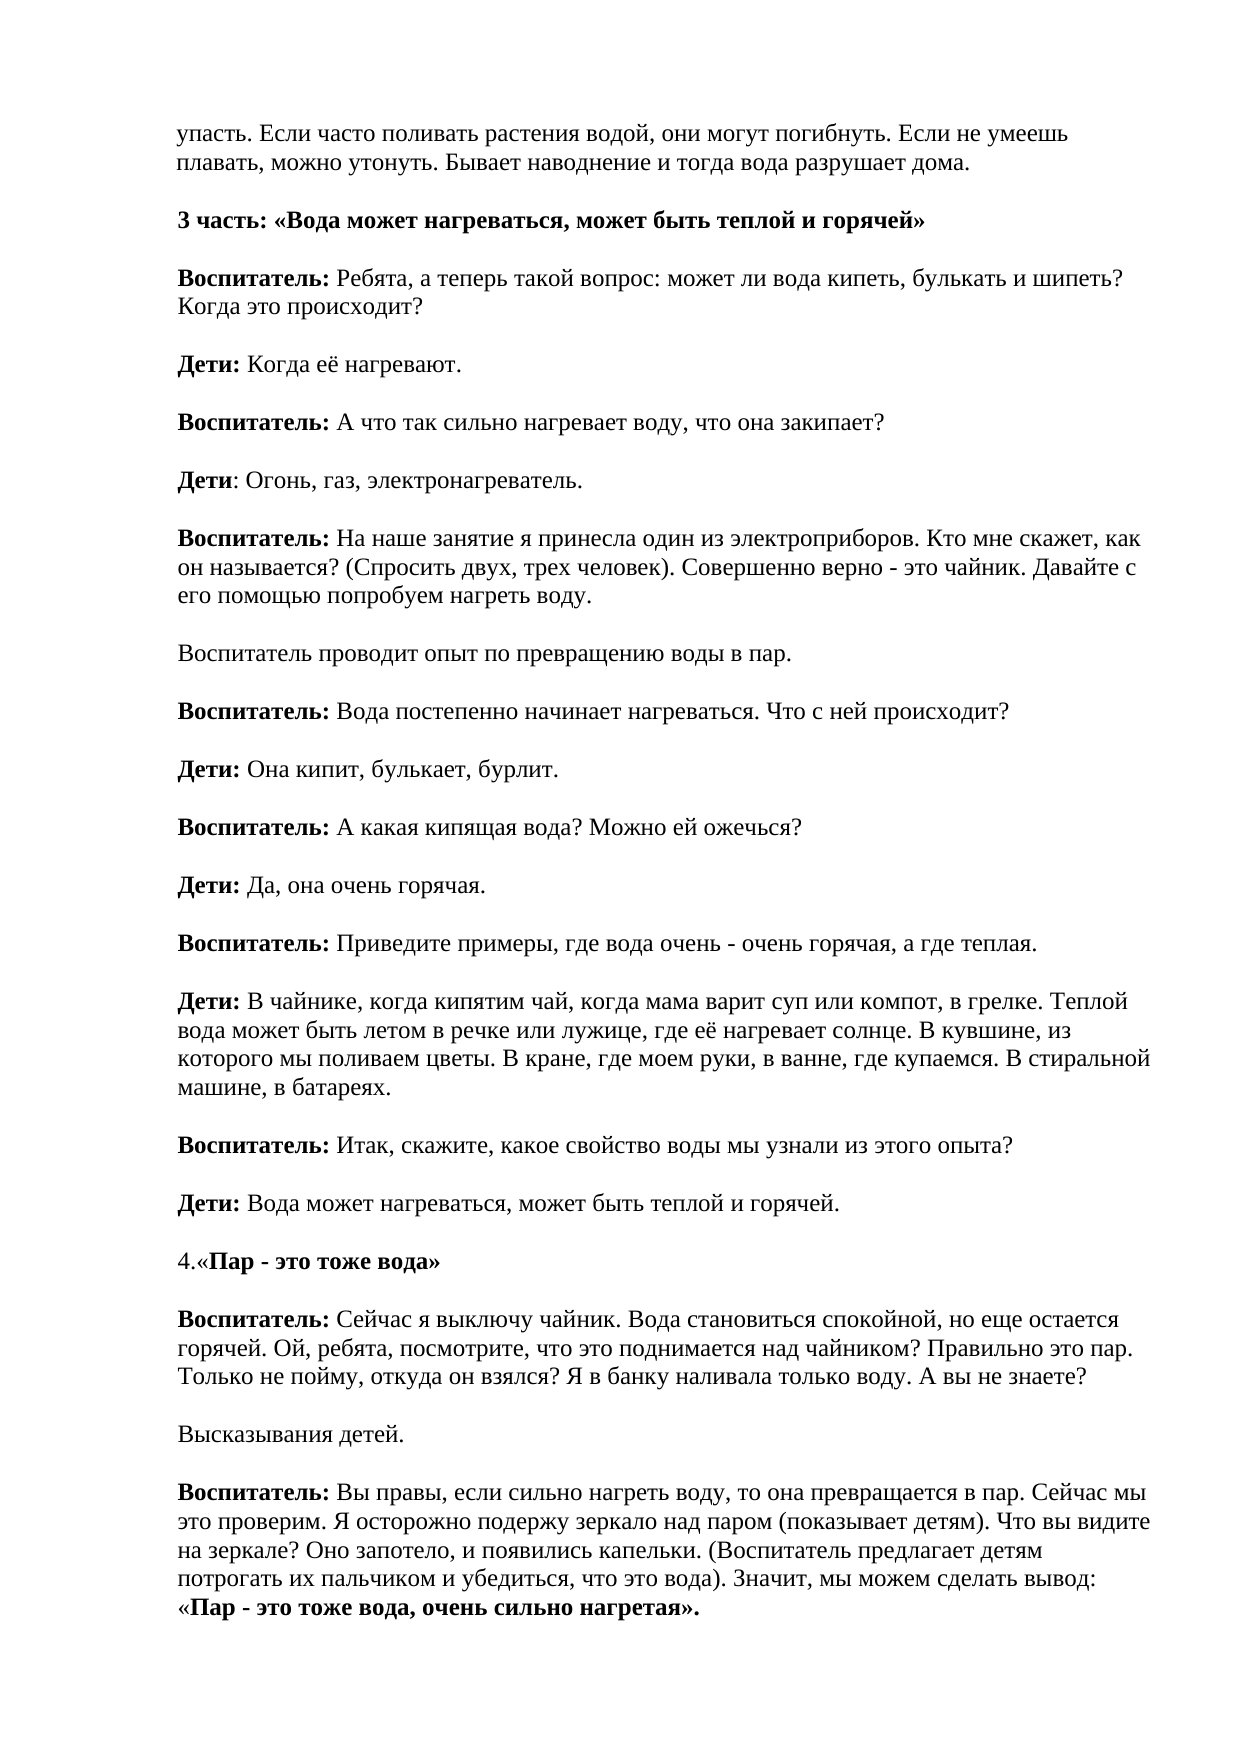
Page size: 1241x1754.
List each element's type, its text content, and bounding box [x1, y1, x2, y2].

text Дети: Когда её нагревают. [177, 349, 1152, 378]
text 3 часть: «Вода может нагреваться, может быть теплой и горячей» [177, 205, 1152, 233]
text Воспитатель: Ребята, а теперь такой вопрос: может ли вода кипеть, булькать и шипеть? Когда это происходит? [177, 263, 1152, 320]
text Воспитатель: Итак, скажите, какое свойство воды мы узнали из этого опыта? [177, 1130, 1152, 1159]
text Воспитатель: Приведите примеры, где вода очень - очень горячая, а где теплая. [177, 928, 1152, 957]
text Высказывания детей. [177, 1419, 1152, 1448]
text Дети: Да, она очень горячая. [177, 870, 1152, 899]
text Воспитатель: Вода постепенно начинает нагреваться. Что с ней происходит? [177, 696, 1152, 725]
text Воспитатель проводит опыт по превращению воды в пар. [177, 638, 1152, 667]
text 4.«Пар - это тоже вода» [177, 1246, 1152, 1275]
text Дети: В чайнике, когда кипятим чай, когда мама варит суп или компот, в грелке. Теплой вода может быть летом в речке или лужице, где её нагревает солнце. В кувшине, из которого мы поливаем цветы. В кране, где моем руки, в ванне, где купаемся. В стиральной машине, в батареях. [177, 986, 1152, 1101]
text Воспитатель: Вы правы, если сильно нагреть воду, то она превращается в пар. Сейчас мы это проверим. Я осторожно подержу зеркало над паром (показывает детям). Что вы видите на зеркале? Оно запотело, и появились капельки. (Воспитатель предлагает детям потрогать их пальчиком и убедиться, что это вода). Значит, мы можем сделать вывод: «Пар - это тоже вода, очень сильно нагретая». [177, 1477, 1152, 1621]
text Воспитатель: А что так сильно нагревает воду, что она закипает? [177, 407, 1152, 436]
text Дети: Она кипит, булькает, бурлит. [177, 754, 1152, 783]
text Воспитатель: Сейчас я выключу чайник. Вода становиться спокойной, но еще остается горячей. Ой, ребята, посмотрите, что это поднимается над чайником? Правильно это пар. Только не пойму, откуда он взялся? Я в банку наливала только воду. А вы не знаете? [177, 1304, 1152, 1390]
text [176, 118, 1152, 176]
text Воспитатель: А какая кипящая вода? Можно ей ожечься? [177, 812, 1152, 841]
text Воспитатель: На наше занятие я принесла один из электроприборов. Кто мне скажет, как он называется? (Спросить двух, трех человек). Совершенно верно - это чайник. Давайте с его помощью попробуем нагреть воду. [177, 523, 1152, 609]
text Дети: Огонь, газ, электронагреватель. [177, 465, 1152, 494]
text Дети: Вода может нагреваться, может быть теплой и горячей. [177, 1188, 1152, 1217]
